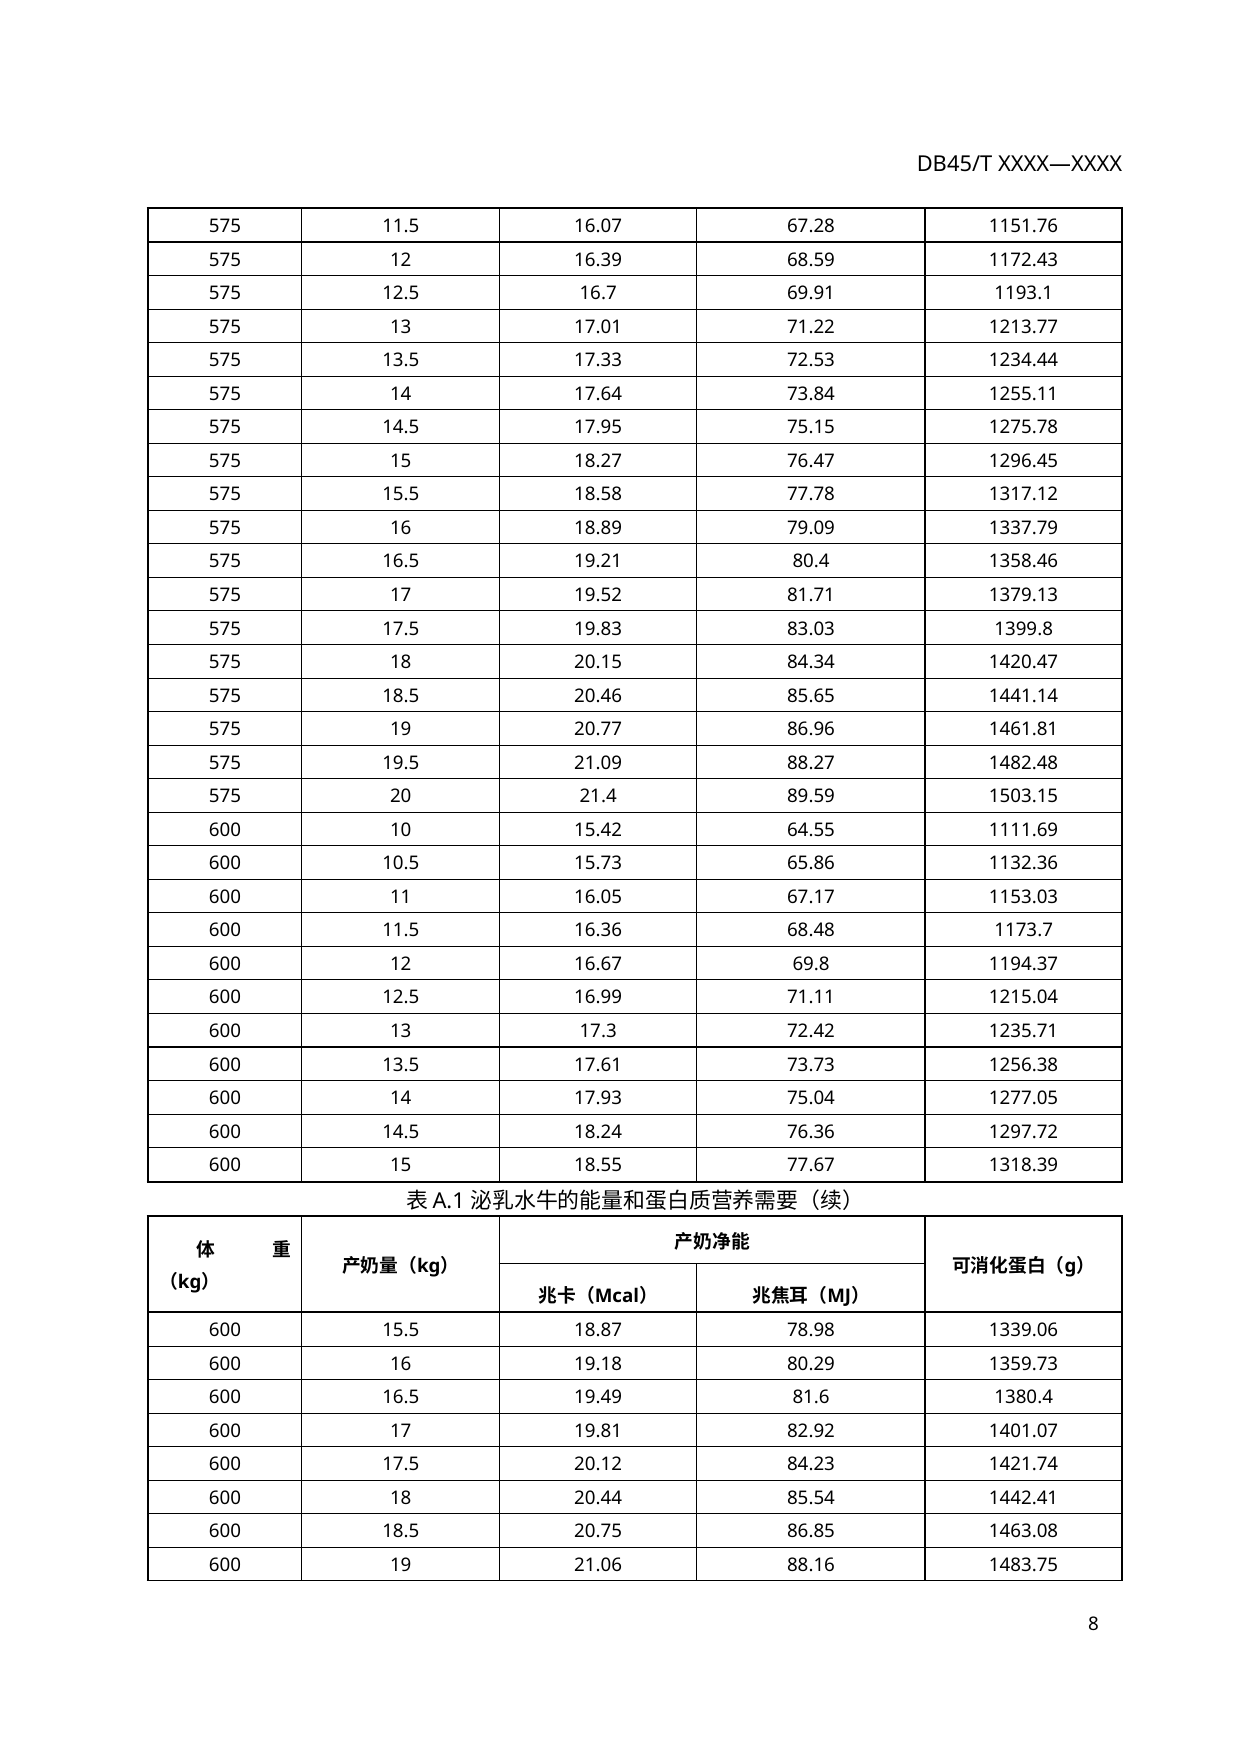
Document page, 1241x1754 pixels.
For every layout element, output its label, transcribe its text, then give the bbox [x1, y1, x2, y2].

table_cell 82.92 [697, 1414, 924, 1446]
table_cell 1339.06 [926, 1313, 1121, 1346]
table_cell 1153.03 [926, 880, 1121, 912]
table_cell 575 [149, 209, 301, 241]
table_cell 16 [302, 511, 499, 543]
table_cell 600 [149, 1115, 301, 1147]
table_cell 21.09 [500, 746, 696, 778]
table_cell 18 [302, 645, 499, 677]
table_cell 575 [149, 779, 301, 812]
table_cell 1132.36 [926, 846, 1121, 879]
table_cell 14 [302, 377, 499, 409]
table_cell 600 [149, 980, 301, 1013]
table_cell 88.27 [697, 746, 924, 778]
table_cell 21.06 [500, 1548, 696, 1580]
table_cell 17.01 [500, 310, 696, 342]
table_cell 16.7 [500, 276, 696, 308]
table_cell 600 [149, 1514, 301, 1547]
table_cell 1215.04 [926, 980, 1121, 1013]
table_cell 16.36 [500, 913, 696, 946]
table_cell 19.81 [500, 1414, 696, 1446]
table_cell 600 [149, 1447, 301, 1480]
table_cell 14.5 [302, 1115, 499, 1147]
table_cell 18.58 [500, 477, 696, 510]
table_cell 21.4 [500, 779, 696, 812]
table_cell 15.73 [500, 846, 696, 879]
table_cell 575 [149, 410, 301, 443]
table_cell 72.53 [697, 343, 924, 376]
table_cell 83.03 [697, 611, 924, 644]
table_cell 1441.14 [926, 679, 1121, 711]
table_cell 600 [149, 846, 301, 879]
table_cell 18.27 [500, 444, 696, 476]
table_cell 600 [149, 913, 301, 946]
table_cell 兆卡（Mcal） [500, 1264, 696, 1311]
table_cell 12 [302, 947, 499, 979]
table_cell 73.73 [697, 1048, 924, 1080]
table_header 产奶净能 [500, 1217, 924, 1263]
table_cell 575 [149, 276, 301, 308]
table_cell 1379.13 [926, 578, 1121, 610]
table_cell 1151.76 [926, 209, 1121, 241]
table_cell 1399.8 [926, 611, 1121, 644]
table_cell 13.5 [302, 343, 499, 376]
table_cell 1463.08 [926, 1514, 1121, 1547]
table_cell 18.87 [500, 1313, 696, 1346]
table_cell 19 [302, 1548, 499, 1580]
table_cell 17.5 [302, 1447, 499, 1480]
table_cell 65.86 [697, 846, 924, 879]
table_cell 575 [149, 243, 301, 275]
table_cell 1296.45 [926, 444, 1121, 476]
table_cell 86.85 [697, 1514, 924, 1547]
table_cell 10 [302, 813, 499, 845]
table_cell 77.78 [697, 477, 924, 510]
table_cell 18 [302, 1481, 499, 1513]
table_cell 16.99 [500, 980, 696, 1013]
table_cell 73.84 [697, 377, 924, 409]
table_cell 11 [302, 880, 499, 912]
table_cell 19.49 [500, 1380, 696, 1413]
table_cell 16.5 [302, 544, 499, 577]
table_cell 575 [149, 343, 301, 376]
table_cell 75.15 [697, 410, 924, 443]
table_cell 16.07 [500, 209, 696, 241]
table_cell 13.5 [302, 1048, 499, 1080]
table_cell 84.23 [697, 1447, 924, 1480]
table_cell 1234.44 [926, 343, 1121, 376]
table_cell 13 [302, 310, 499, 342]
table_cell 12.5 [302, 980, 499, 1013]
table_cell 16.5 [302, 1380, 499, 1413]
table_cell 68.48 [697, 913, 924, 946]
table_cell 17.61 [500, 1048, 696, 1080]
table_cell 1255.11 [926, 377, 1121, 409]
table_cell 1421.74 [926, 1447, 1121, 1480]
table_cell 88.16 [697, 1548, 924, 1580]
table_cell 15.5 [302, 477, 499, 510]
table_cell 1358.46 [926, 544, 1121, 577]
table_cell 17.33 [500, 343, 696, 376]
table_cell 67.17 [697, 880, 924, 912]
table_cell 兆焦耳（MJ） [697, 1264, 924, 1311]
table_cell 575 [149, 578, 301, 610]
table_cell 85.54 [697, 1481, 924, 1513]
table_cell 1213.77 [926, 310, 1121, 342]
table_cell 575 [149, 746, 301, 778]
table_cell 17 [302, 578, 499, 610]
table_cell 1461.81 [926, 712, 1121, 744]
table_header 可消化蛋白（g） [926, 1217, 1121, 1311]
table_cell 1337.79 [926, 511, 1121, 543]
table_cell 575 [149, 679, 301, 711]
table_cell 14 [302, 1081, 499, 1113]
table_cell 86.96 [697, 712, 924, 744]
table_cell 600 [149, 1014, 301, 1046]
table_cell 600 [149, 1148, 301, 1181]
table_cell 69.91 [697, 276, 924, 308]
table_cell 19.5 [302, 746, 499, 778]
table_cell 1173.7 [926, 913, 1121, 946]
table_cell 1317.12 [926, 477, 1121, 510]
table_cell 1235.71 [926, 1014, 1121, 1046]
table_cell 575 [149, 544, 301, 577]
table_cell 19.18 [500, 1347, 696, 1379]
table_cell 600 [149, 1548, 301, 1580]
table_cell 575 [149, 645, 301, 677]
table_cell 1194.37 [926, 947, 1121, 979]
table_cell 1442.41 [926, 1481, 1121, 1513]
table_cell 16.67 [500, 947, 696, 979]
table_cell 575 [149, 712, 301, 744]
table_cell 84.34 [697, 645, 924, 677]
table_cell 18.5 [302, 679, 499, 711]
table_cell 575 [149, 310, 301, 342]
table_cell 575 [149, 477, 301, 510]
table_cell 600 [149, 1313, 301, 1346]
table_cell 76.36 [697, 1115, 924, 1147]
table_cell 15.42 [500, 813, 696, 845]
table_cell 20.75 [500, 1514, 696, 1547]
table_cell 1277.05 [926, 1081, 1121, 1113]
table_cell 1193.1 [926, 276, 1121, 308]
table_cell 1172.43 [926, 243, 1121, 275]
table_cell 69.8 [697, 947, 924, 979]
table_cell 80.29 [697, 1347, 924, 1379]
table_cell 20.77 [500, 712, 696, 744]
table_cell 1503.15 [926, 779, 1121, 812]
table_cell 64.55 [697, 813, 924, 845]
table_cell 1420.47 [926, 645, 1121, 677]
table_cell 20.12 [500, 1447, 696, 1480]
table_cell 13 [302, 1014, 499, 1046]
table_cell 600 [149, 1414, 301, 1446]
table_cell 12.5 [302, 276, 499, 308]
table_cell 1482.48 [926, 746, 1121, 778]
table_cell 600 [149, 813, 301, 845]
table_cell 1111.69 [926, 813, 1121, 845]
table_cell 575 [149, 444, 301, 476]
table_cell 600 [149, 1048, 301, 1080]
table_cell 79.09 [697, 511, 924, 543]
table_cell 19.52 [500, 578, 696, 610]
table_cell 20 [302, 779, 499, 812]
table_cell 11.5 [302, 913, 499, 946]
table_cell 1297.72 [926, 1115, 1121, 1147]
table_cell 600 [149, 880, 301, 912]
table_cell 76.47 [697, 444, 924, 476]
table_cell 80.4 [697, 544, 924, 577]
table_cell 18.89 [500, 511, 696, 543]
table_cell 600 [149, 1347, 301, 1379]
table_cell 1380.4 [926, 1380, 1121, 1413]
table_cell 19.21 [500, 544, 696, 577]
table_cell 575 [149, 377, 301, 409]
table_cell 17.93 [500, 1081, 696, 1113]
table_cell 1275.78 [926, 410, 1121, 443]
table_header 产奶量（kg） [302, 1217, 499, 1311]
table_cell 12 [302, 243, 499, 275]
table_cell 1318.39 [926, 1148, 1121, 1181]
table_cell 1256.38 [926, 1048, 1121, 1080]
table_cell 89.59 [697, 779, 924, 812]
table_cell 11.5 [302, 209, 499, 241]
table_cell 67.28 [697, 209, 924, 241]
table_cell 600 [149, 1380, 301, 1413]
table_cell 75.04 [697, 1081, 924, 1113]
table_cell 16.39 [500, 243, 696, 275]
table_cell 81.6 [697, 1380, 924, 1413]
table_cell 600 [149, 1481, 301, 1513]
table_cell 14.5 [302, 410, 499, 443]
table_cell 600 [149, 947, 301, 979]
table_cell 19.83 [500, 611, 696, 644]
table_cell 16 [302, 1347, 499, 1379]
table_cell 71.11 [697, 980, 924, 1013]
table_cell 17.95 [500, 410, 696, 443]
table_header 体重（kg） [149, 1217, 301, 1311]
table_cell 15 [302, 444, 499, 476]
table_cell 17.3 [500, 1014, 696, 1046]
table_cell 17.5 [302, 611, 499, 644]
table_cell 15.5 [302, 1313, 499, 1346]
text 表A.1 泌乳水牛的能量和蛋白质营养需要（续） [148, 1183, 1122, 1215]
table_cell 1401.07 [926, 1414, 1121, 1446]
table_cell 68.59 [697, 243, 924, 275]
table_cell 10.5 [302, 846, 499, 879]
table_cell 575 [149, 511, 301, 543]
table_cell 17 [302, 1414, 499, 1446]
table_cell 85.65 [697, 679, 924, 711]
table_cell 18.55 [500, 1148, 696, 1181]
table_cell 78.98 [697, 1313, 924, 1346]
table_cell 1483.75 [926, 1548, 1121, 1580]
table_cell 17.64 [500, 377, 696, 409]
table_cell 19 [302, 712, 499, 744]
table_cell 16.05 [500, 880, 696, 912]
table_cell 18.24 [500, 1115, 696, 1147]
table_cell 1359.73 [926, 1347, 1121, 1379]
table_cell 20.15 [500, 645, 696, 677]
table_cell 18.5 [302, 1514, 499, 1547]
table_cell 575 [149, 611, 301, 644]
table_cell 71.22 [697, 310, 924, 342]
table_cell 20.44 [500, 1481, 696, 1513]
table_cell 15 [302, 1148, 499, 1181]
table_cell 20.46 [500, 679, 696, 711]
table_cell 81.71 [697, 578, 924, 610]
table_cell 72.42 [697, 1014, 924, 1046]
table_cell 77.67 [697, 1148, 924, 1181]
table_cell 600 [149, 1081, 301, 1113]
